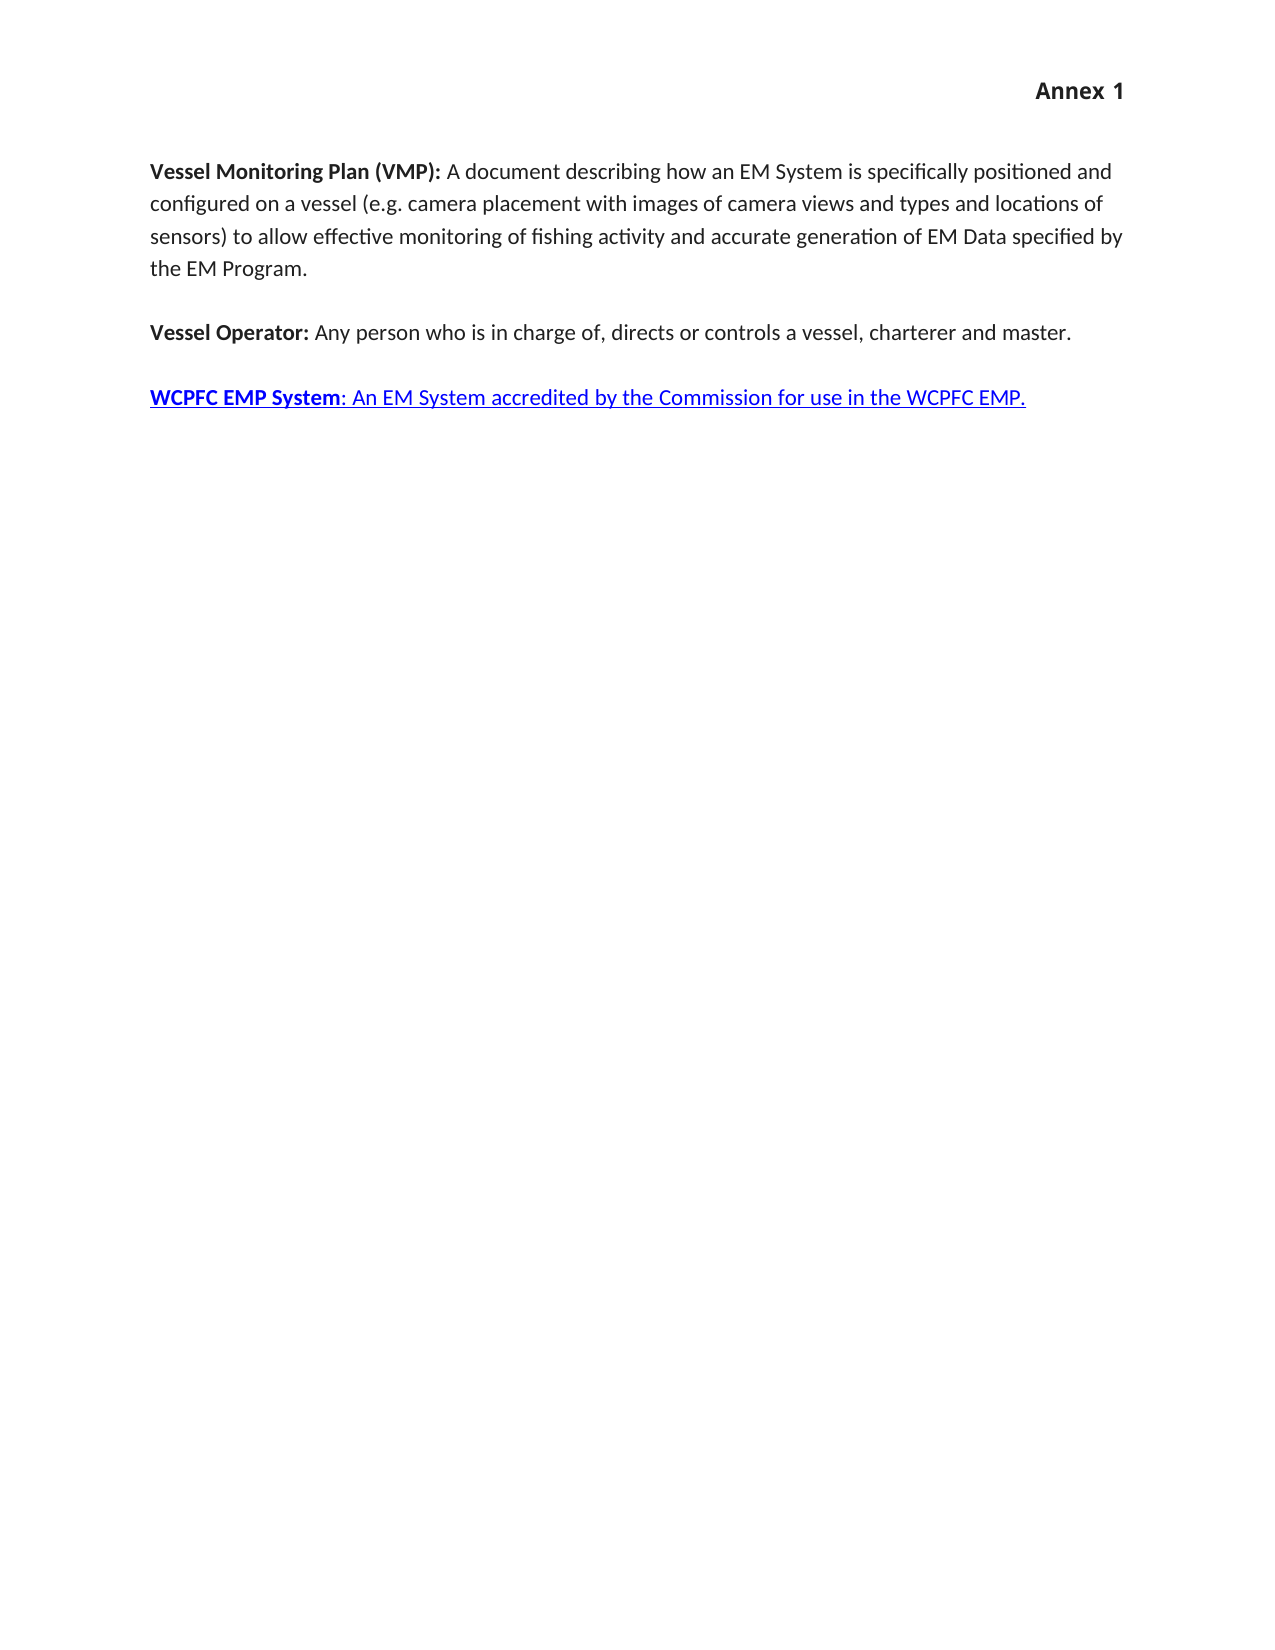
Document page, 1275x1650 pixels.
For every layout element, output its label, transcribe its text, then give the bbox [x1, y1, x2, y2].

text Vessel Monitoring Plan (VMP): A document describing how an EM System is specifically positioned and configured on a vessel (e.g. camera placement with images of camera views and types and locations of sensors) to allow effective monitoring of fishing activity and accurate generation of EM Data specified by the EM Program. [150, 157, 1125, 282]
subtitle Annex 1 [112, 74, 1126, 106]
text Vessel Operator: Any person who is in charge of, directs or controls a vessel, charterer and master. [150, 318, 1162, 347]
text WCPFC EMP System: An EM System accredited by the Commission for use in the WCPFC EMP. [150, 383, 1162, 411]
